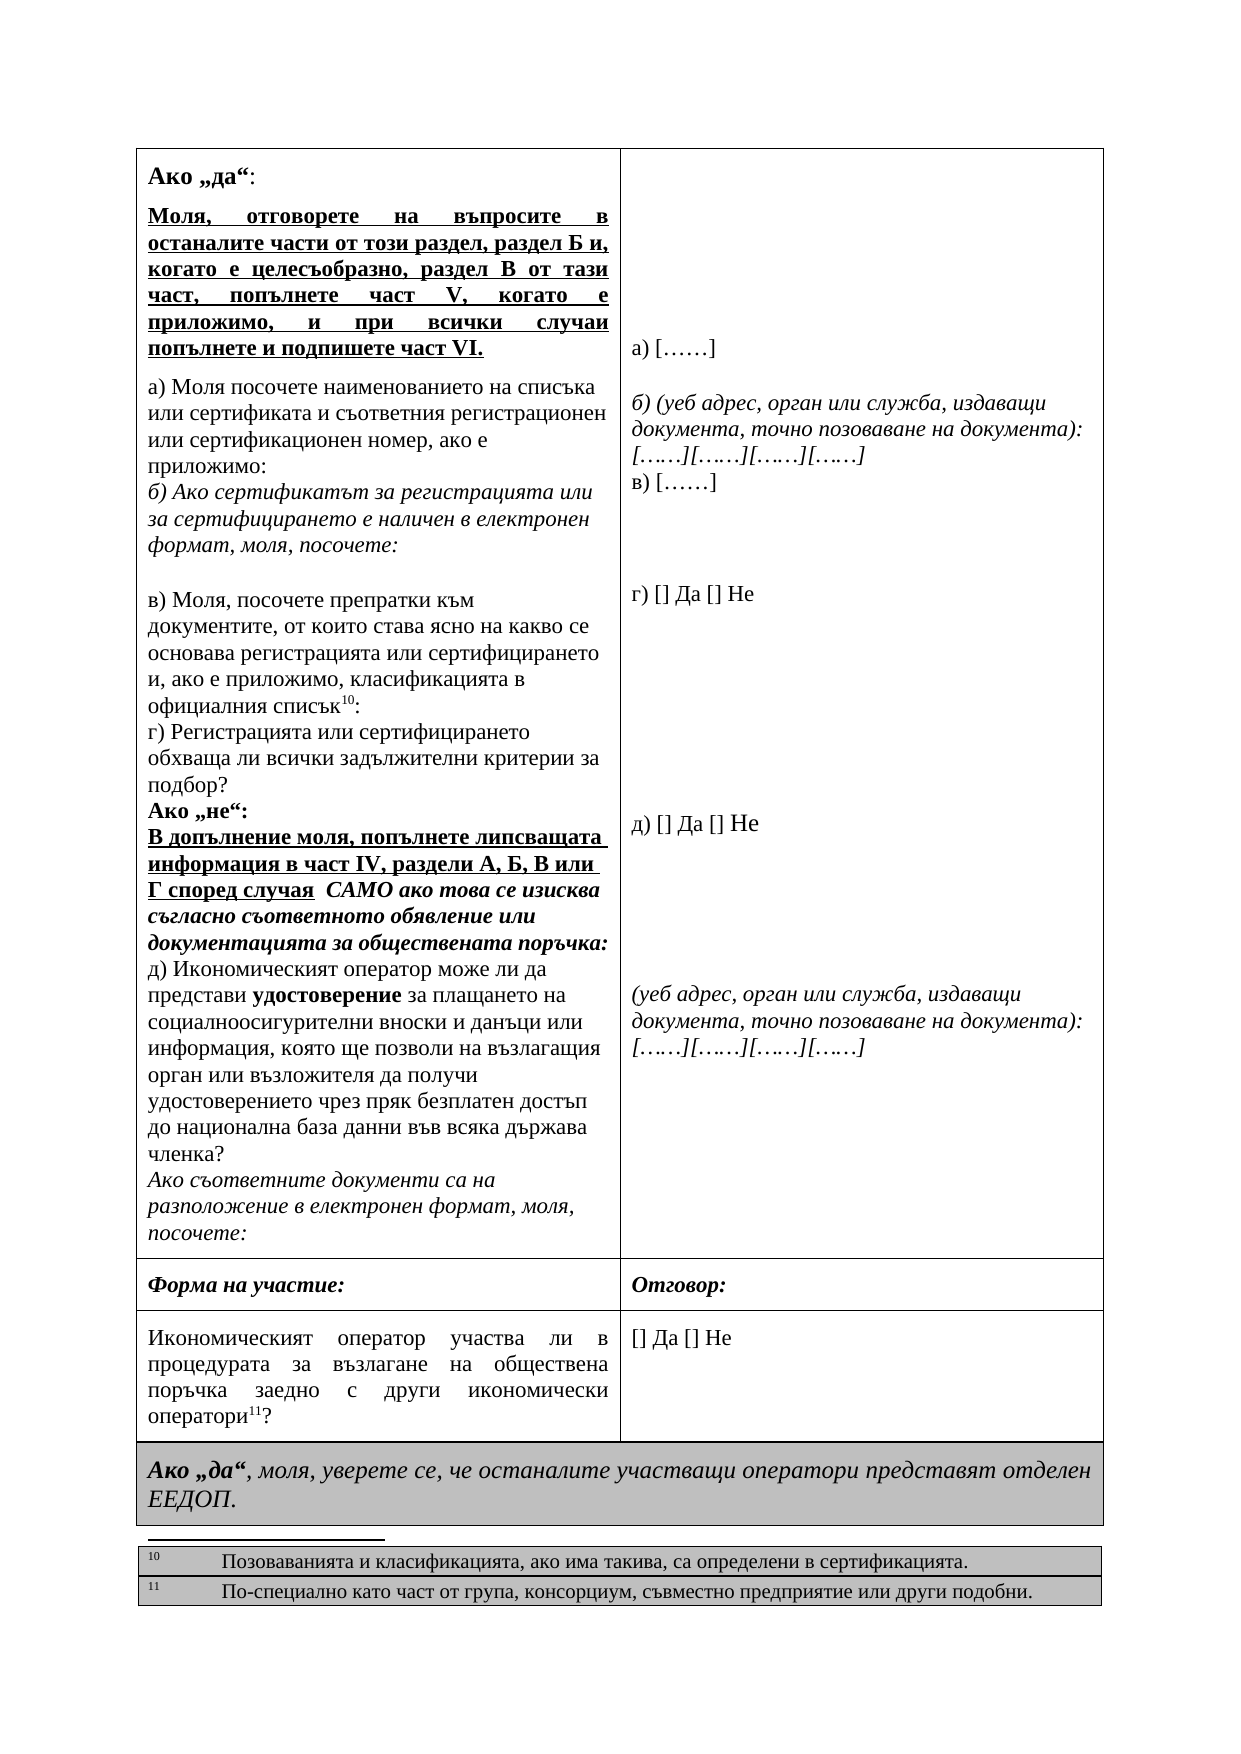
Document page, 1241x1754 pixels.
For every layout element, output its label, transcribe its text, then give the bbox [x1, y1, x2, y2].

table_cell Отговор: [621, 1259, 1103, 1310]
table_cell a) [……] б) (уеб адрес, орган или служба, издаващи документа, точно позоваване на документа): [……][……][……][……] в) [……] г) [] Да [] Не д) [] Да [] Не (уеб адрес, орган или служба, издаващи документа, точно позоваване на документа): [……][……][……][……] [621, 149, 1103, 1258]
table_cell Форма на участие: [137, 1259, 620, 1310]
table_cell Ако „да“: Моля, отговорете на въпросите в останалите части от този раздел, раздел Б и, когато е целесъобразно, раздел В от тази част, попълнете част V, когато е приложимо, и при всички случаи попълнете и подпишете част VI. а) Моля посочете наименованието на списъка или сертификата и съответния регистрационен или сертификационен номер, ако е приложимо: б) Ако сертификатът за регистрацията или за сертифицирането е наличен в електронен формат, моля, посочете: в) Моля, посочете препратки към документите, от които става ясно на какво се основава регистрацията или сертифицирането и, ако е приложимо, класификацията в официалния списък: г) Регистрацията или сертифицирането обхваща ли всички задължителни критерии за подбор? Ако „не“: В допълнение моля, попълнете липсващата информация в част ІV, раздели А, Б, В или Г според случая САМО ако това се изисква съгласно съответното обявление или документацията за обществената поръчка: д) Икономическият оператор може ли да представи удостоверение за плащането на социалноосигурителни вноски и данъци или информация, която ще позволи на възлагащия орган или възложителя да получи удостоверението чрез пряк безплатен достъп до национална база данни във всяка държава членка? Ако съответните документи са на разположение в електронен формат, моля, посочете: [137, 149, 620, 1258]
table_cell Ако „да“, моля, уверете се, че останалите участващи оператори представят отделен ЕЕДОП. [137, 1443, 1103, 1525]
table_cell Икономическият оператор участва ли в процедурата за възлагане на обществена поръчка заедно с други икономически оператори? [137, 1311, 620, 1441]
table_cell [] Да [] Не [621, 1311, 1103, 1441]
